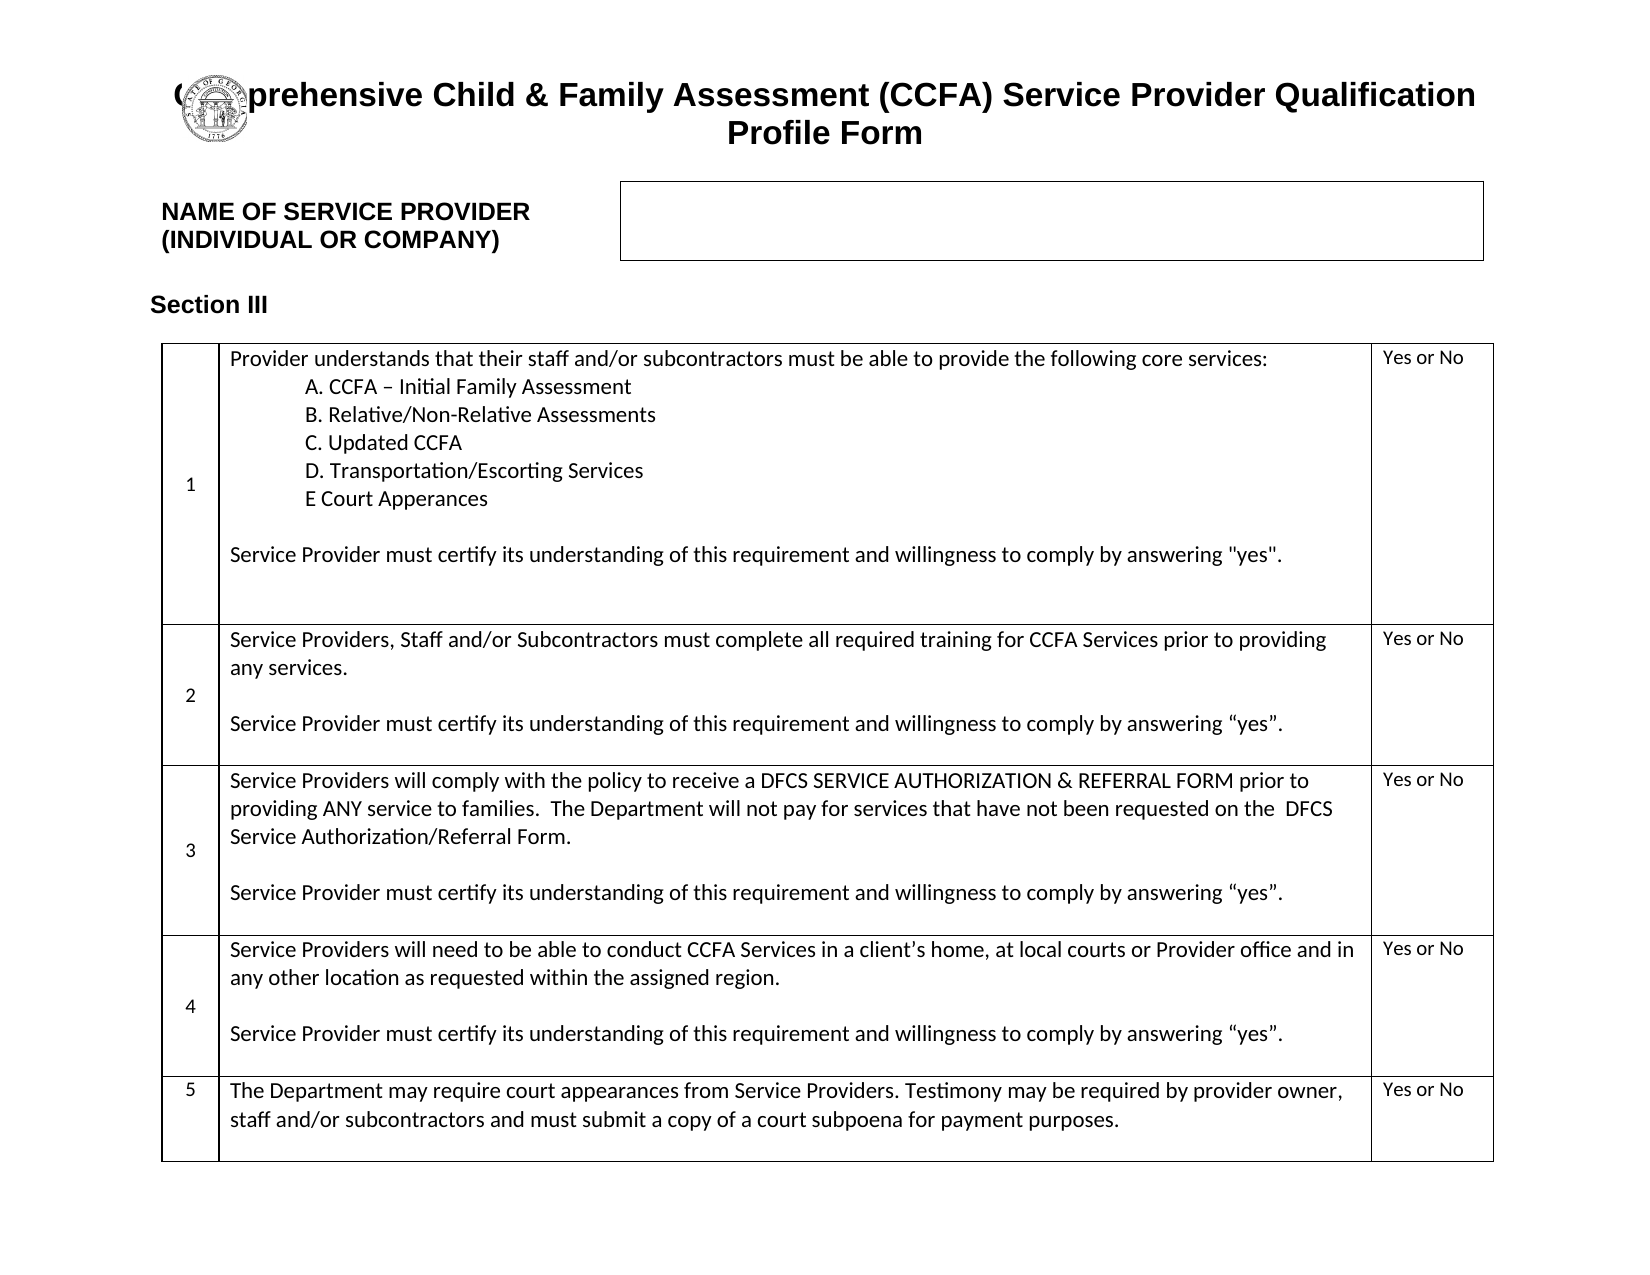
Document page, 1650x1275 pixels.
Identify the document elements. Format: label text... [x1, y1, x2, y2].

table_cell Service Providers, Staff and/or Subcontractors must complete all required training for CCFA Services prior to providing any services. Service Provider must certify its understanding of this requirement and willingness to comply by answering “yes”. [220, 625, 1371, 765]
picture [181, 75, 247, 141]
table_header [621, 182, 1483, 260]
text Section III [150, 290, 1500, 319]
table_cell Service Providers will comply with the policy to receive a DFCS SERVICE AUTHORIZATION & REFERRAL FORM prior to providing ANY service to families. The Department will not pay for services that have not been requested on the DFCS Service Authorization/Referral Form. Service Provider must certify its understanding of this requirement and willingness to comply by answering “yes”. [220, 766, 1371, 934]
table_cell Service Providers will need to be able to conduct CCFA Services in a client’s home, at local courts or Provider office and in any other location as requested within the assigned region. Service Provider must certify its understanding of this requirement and willingness to comply by answering “yes”. [220, 936, 1371, 1076]
table_cell 5 [163, 1077, 218, 1161]
table_cell Yes or No [1372, 1077, 1493, 1161]
table_cell 2 [163, 625, 218, 765]
table_cell 3 [163, 766, 218, 934]
table_cell Yes or No [1372, 625, 1493, 765]
table_header Yes or No [1372, 344, 1493, 624]
table_header 1 [163, 344, 218, 624]
table_cell Yes or No [1372, 936, 1493, 1076]
table_cell Yes or No [1372, 766, 1493, 934]
table_header NAME OF SERVICE PROVIDER (INDIVIDUAL OR COMPANY) [150, 181, 620, 260]
table_header Provider understands that their staff and/or subcontractors must be able to provide the following core services: A. CCFA – Initial Family Assessment B. Relative/Non-Relative Assessments C. Updated CCFA D. Transportation/Escorting Services E Court Apperances Service Provider must certify its understanding of this requirement and willingness to comply by answering "yes". [220, 344, 1371, 624]
table_cell 4 [163, 936, 218, 1076]
